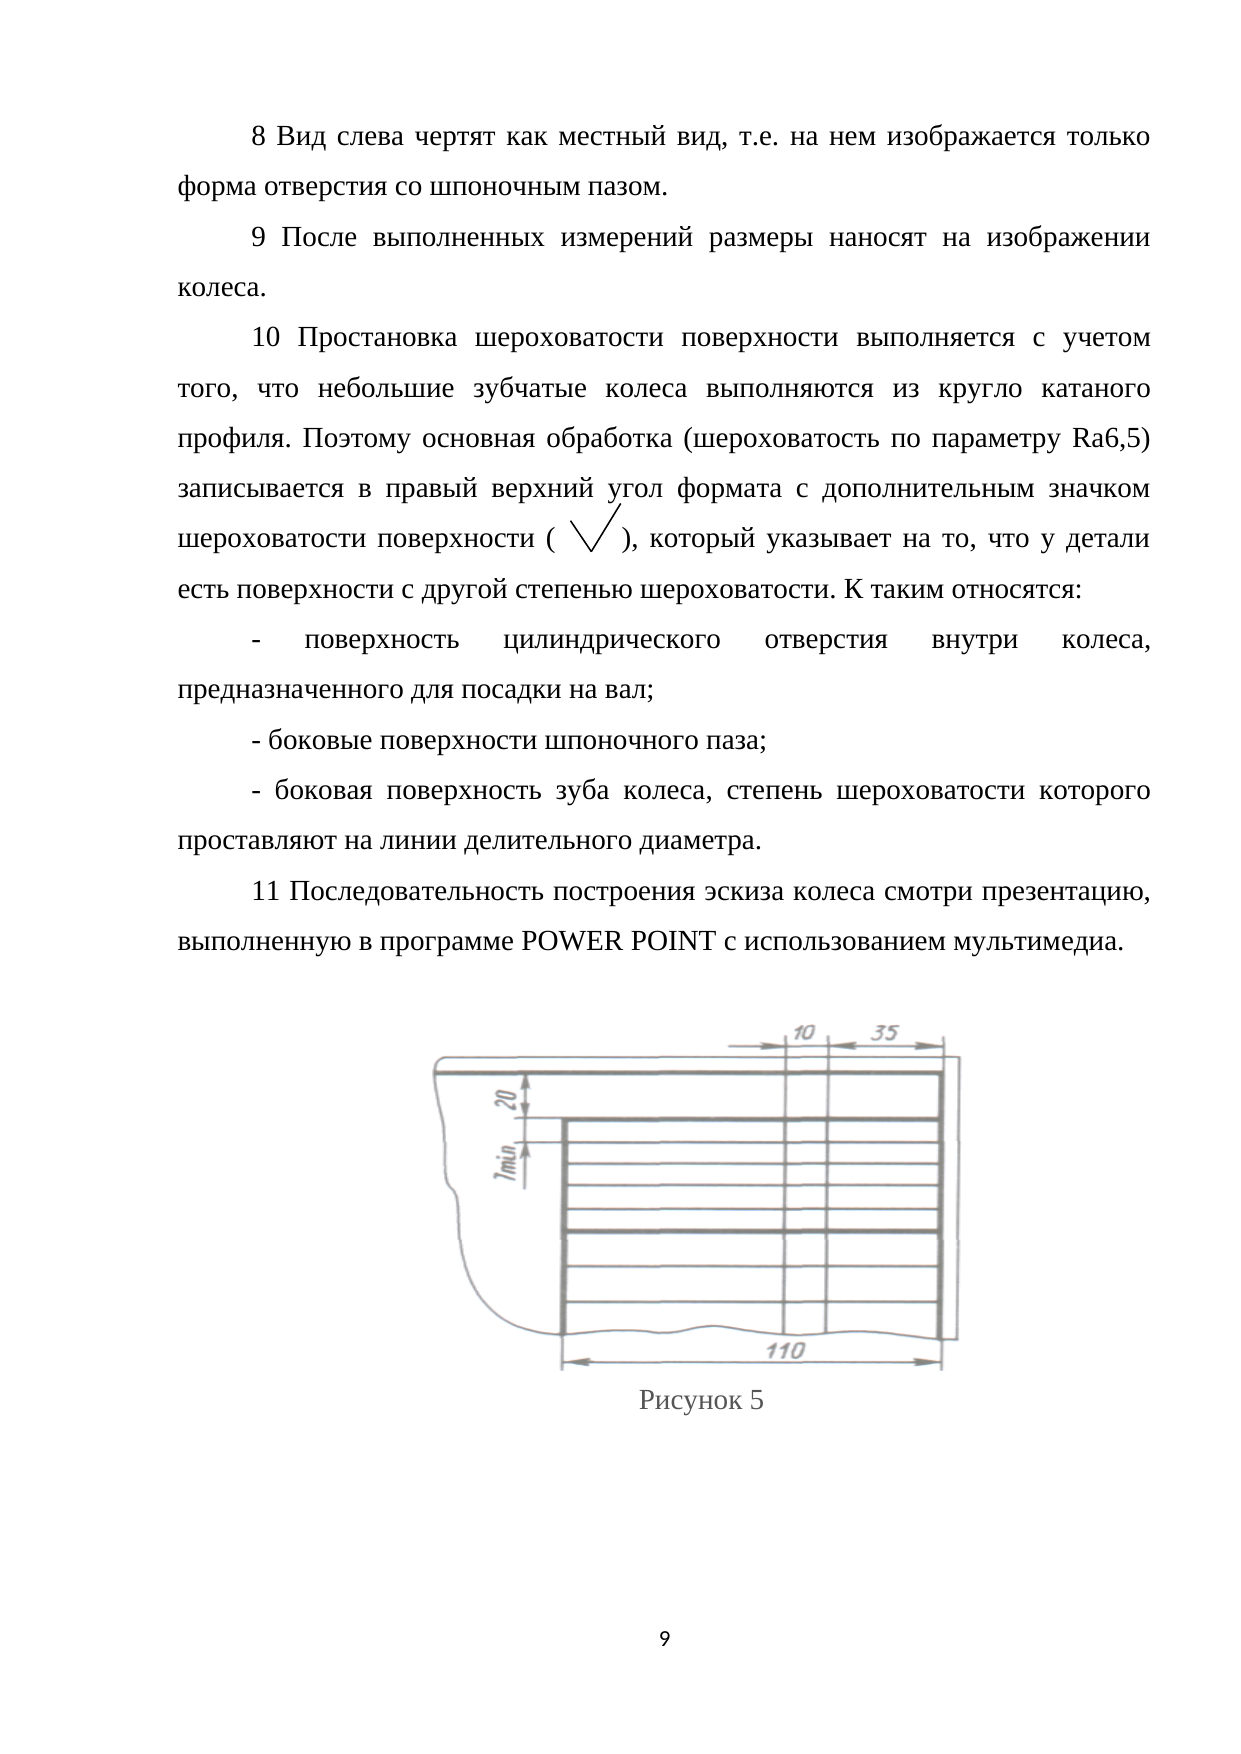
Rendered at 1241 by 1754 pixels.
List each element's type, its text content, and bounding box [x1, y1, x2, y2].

text 11 Последовательность построения эскиза колеса смотри презентацию, выполненную в программе POWER POINT с использованием мультимедиа. [177, 873, 1152, 957]
text - поверхность цилиндрического отверстия внутри колеса, предназначенного для посадки на вал; [177, 621, 1152, 705]
text 10 Простановка шероховатости поверхности выполняется с учетом того, что небольшие зубчатые колеса выполняются из кругло катаного профиля. Поэтому основная обработка (шероховатость по параметру Rа6,5) записывается в правый верхний угол формата с дополнительным значком шероховатости поверхности ( ), который указывает на то, что у детали есть поверхности с другой степенью шероховатости. К таким относятся: [177, 319, 1152, 604]
text Рисунок 5 [177, 1382, 1152, 1416]
text - боковые поверхности шпоночного паза; [177, 722, 1152, 755]
text 8 Вид слева чертят как местный вид, т.е. на нем изображается только форма отверстия со шпоночным пазом. [177, 118, 1152, 202]
text - боковая поверхность зуба колеса, степень шероховатости которого проставляют на линии делительного диаметра. [177, 772, 1152, 856]
text 9 После выполненных измерений размеры наносят на изображении колеса. [177, 219, 1152, 303]
